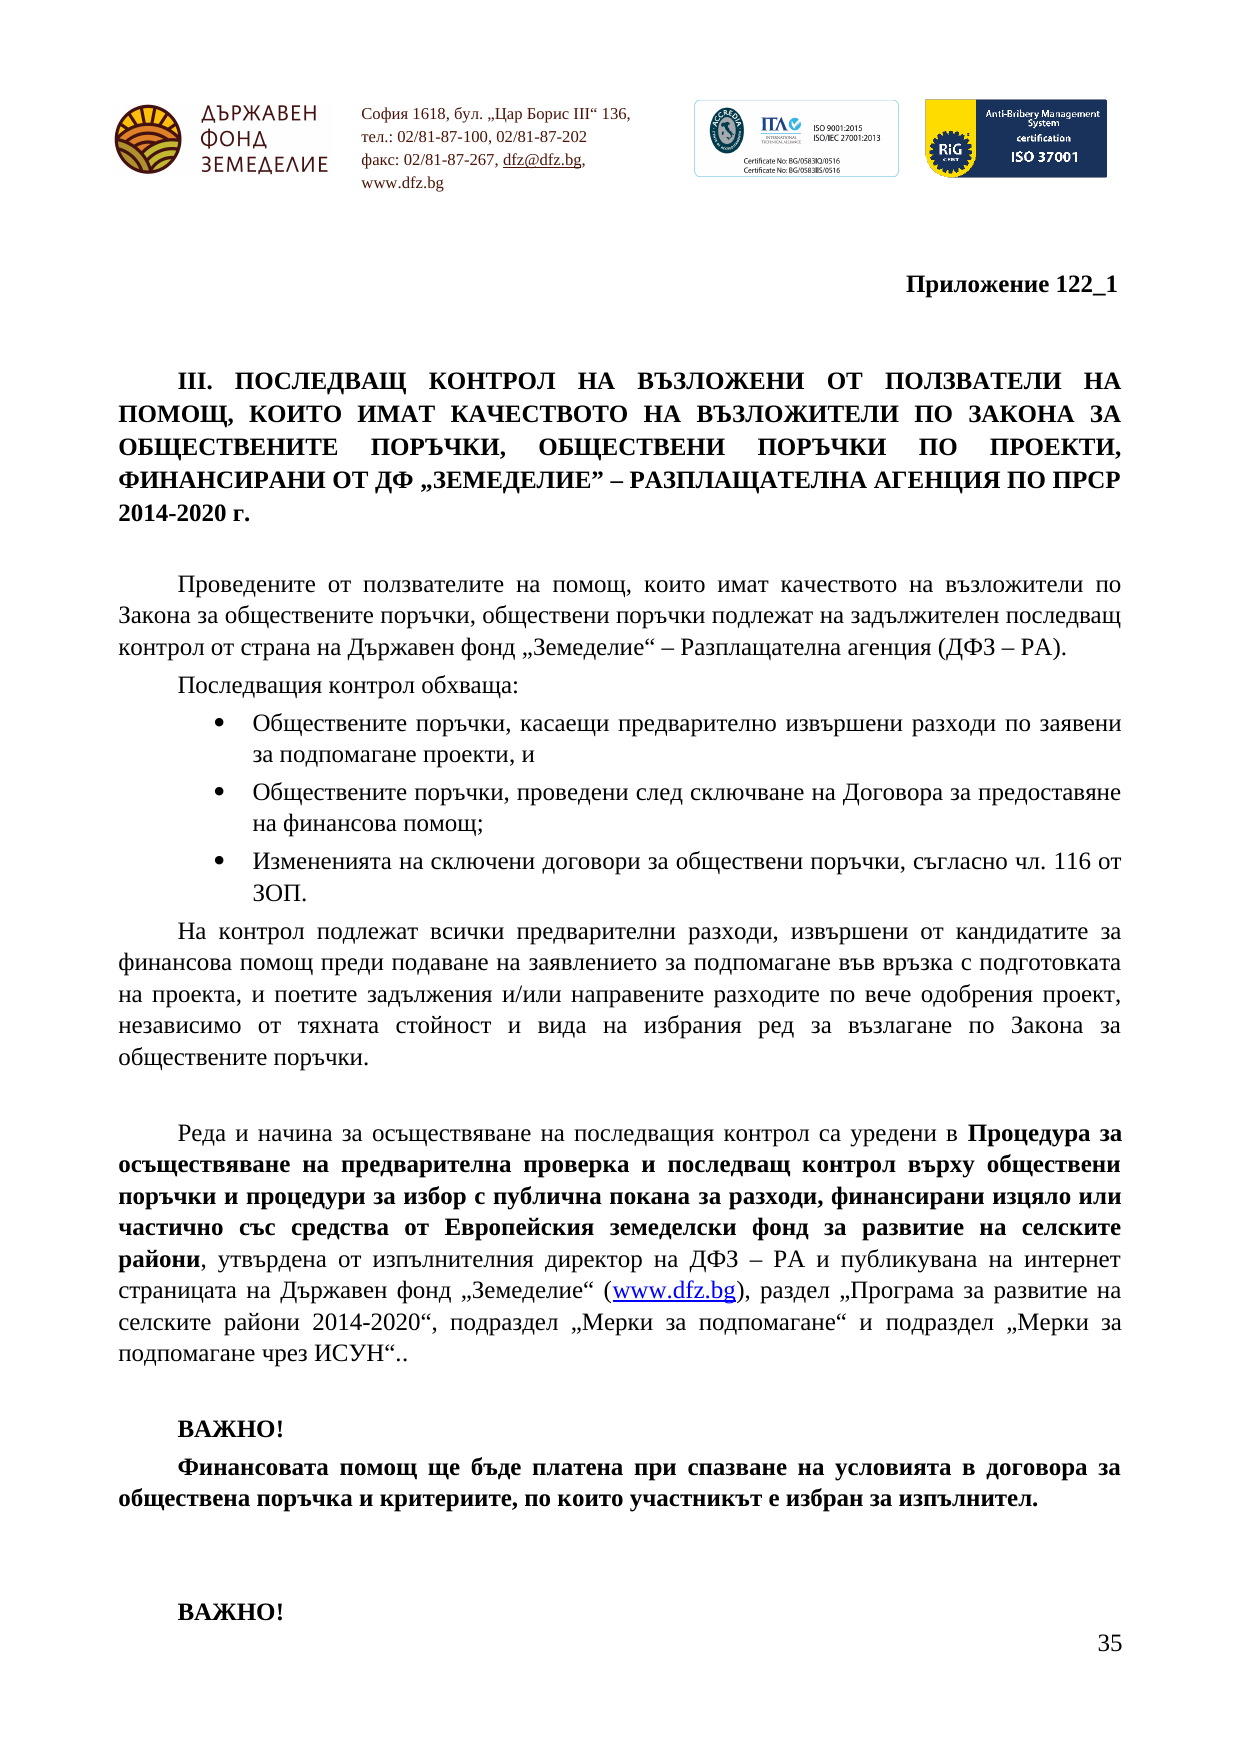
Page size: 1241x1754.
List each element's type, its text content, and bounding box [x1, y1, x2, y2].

text Реда и начина за осъществяване на последващия контрол са уредени в Процедура за осъществяване на предварителна проверка и последващ контрол върху обществени поръчки и процедури за избор с публична покана за разходи, финансирани изцяло или частично със средства от Европейския земеделски фонд за развитие на селските райони, утвърдена от изпълнителния директор на ДФЗ – РА и публикувана на интернет страницата на Държавен фонд „Земеделие“ (www.dfz.bg), раздел „Програма за развитие на селските райони 2014-2020“, подраздел „Мерки за подпомагане“ и подраздел „Мерки за подпомагане чрез ИСУН“.. [118, 1118, 1122, 1367]
text Проведените от ползвателите на помощ, които имат качеството на възложители по Закона за обществените поръчки, обществени поръчки подлежат на задължителен последващ контрол от страна на Държавен фонд „Земеделие“ – Разплащателна агенция (ДФЗ – РА). [118, 569, 1122, 661]
text ВАЖНО! [118, 1597, 1122, 1626]
text На контрол подлежат всички предварителни разходи, извършени от кандидатите за финансова помощ преди подаване на заявлението за подпомагане във връзка с подготовката на проекта, и поетите задължения и/или направените разходите по вече одобрения проект, независимо от тяхната стойност и вида на избрания ред за възлагане по Закона за обществените поръчки. [118, 916, 1122, 1071]
picture [693, 100, 900, 178]
picture [111, 102, 333, 177]
list Обществените поръчки, проведени след сключване на Договора за предоставяне на финансова помощ; [215, 777, 1122, 837]
list Измененията на сключени договори за обществени поръчки, съгласно чл. 116 от ЗОП. [215, 846, 1122, 907]
text Финансовата помощ ще бъде платена при спазване на условията в договора за обществена поръчка и критериите, по които участникът е избран за изпълнител. [118, 1452, 1122, 1512]
text Последващия контрол обхваща: [118, 670, 1122, 698]
text ВАЖНО! [118, 1414, 1122, 1443]
list Обществените поръчки, касаещи предварително извършени разходи по заявени за подпомагане проекти, и [215, 708, 1122, 768]
subtitle ІІІ. ПОСЛЕДВАЩ КОНТРОЛ НА ВЪЗЛОЖЕНИ ОТ ПОЛЗВАТЕЛИ НА ПОМОЩ, КОИТО ИМАТ КАЧЕСТВОТО НА ВЪЗЛОЖИТЕЛИ ПО ЗАКОНА ЗА ОБЩЕСТВЕНИТЕ ПОРЪЧКИ, ОБЩЕСТВЕНИ ПОРЪЧКИ ПО ПРОЕКТИ, ФИНАНСИРАНИ ОТ ДФ „ЗЕМЕДЕЛИЕ” – РАЗПЛАЩАТЕЛНА АГЕНЦИЯ ПО ПРСР 2014-2020 г. [118, 366, 1122, 527]
picture [921, 75, 1111, 201]
